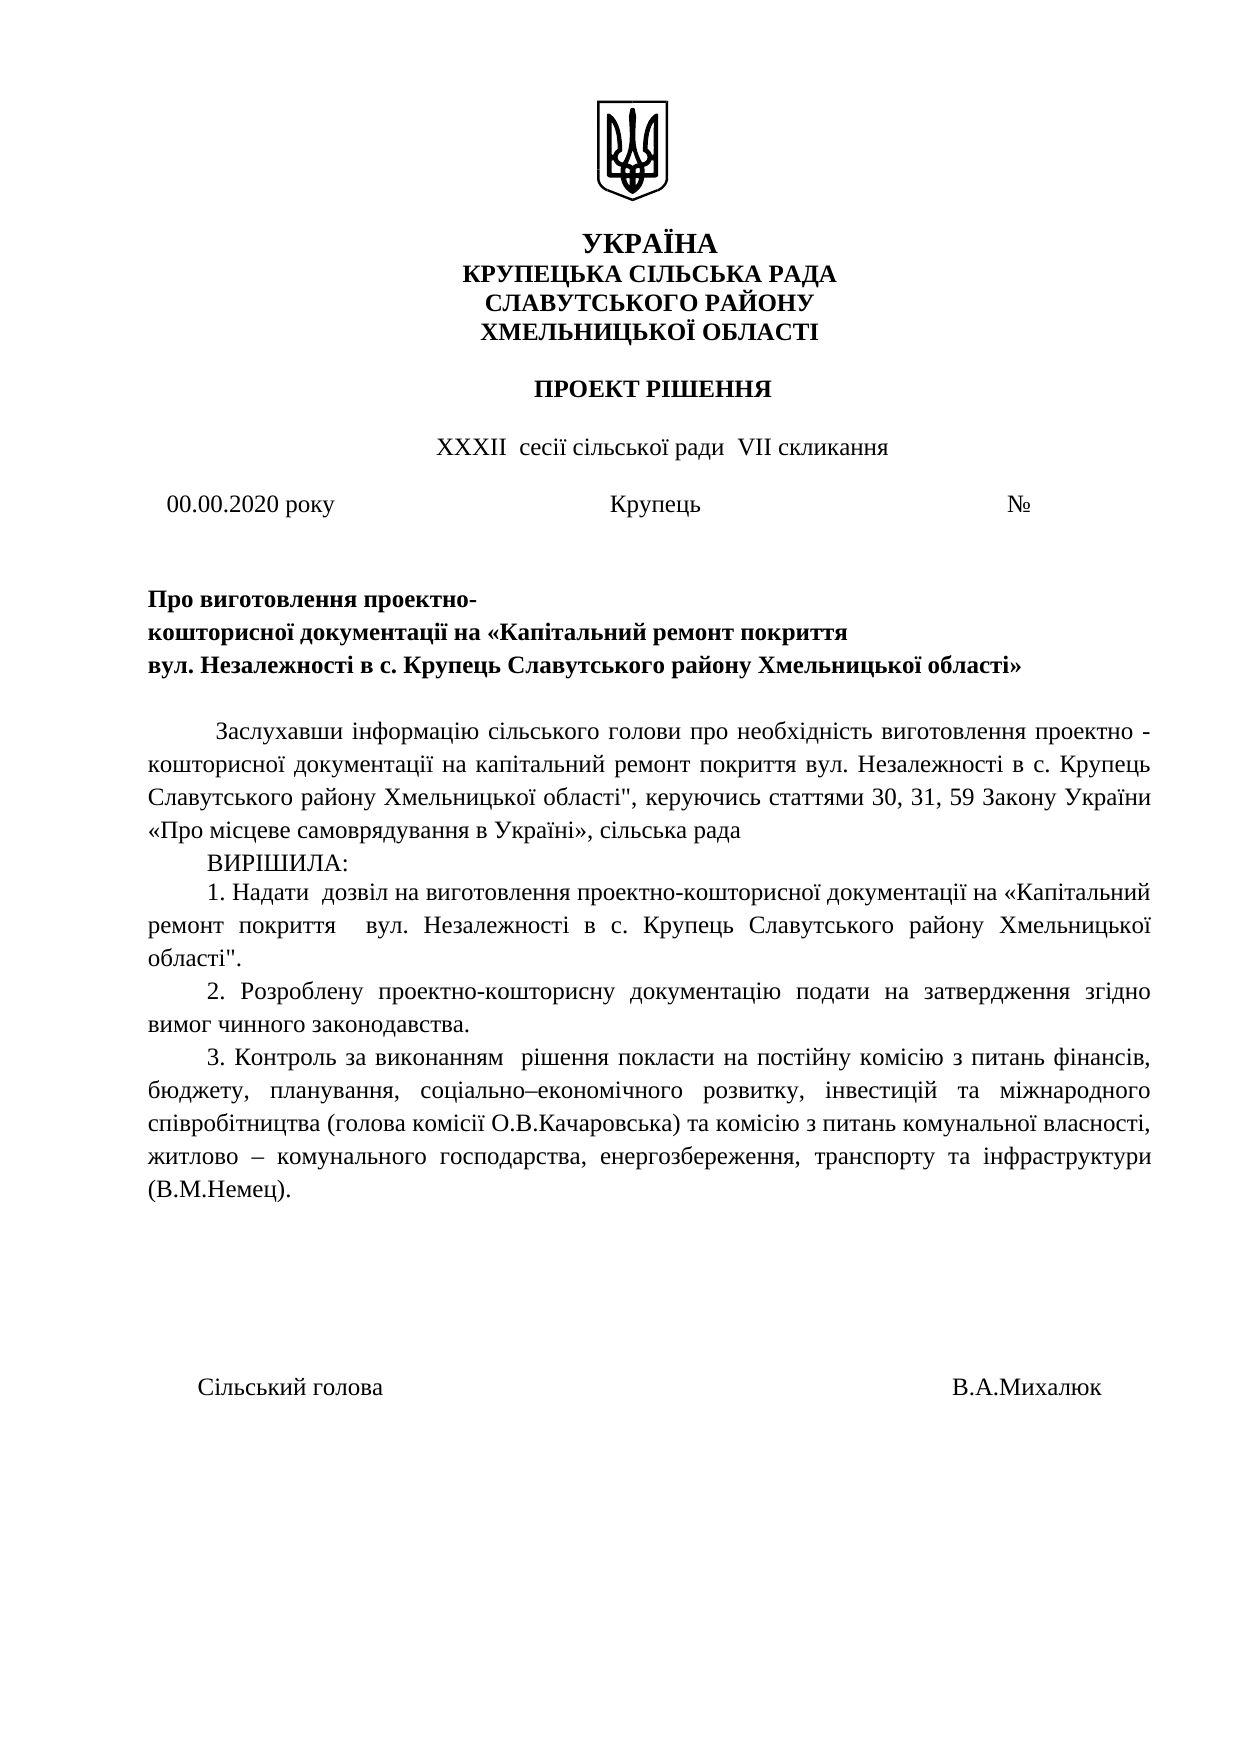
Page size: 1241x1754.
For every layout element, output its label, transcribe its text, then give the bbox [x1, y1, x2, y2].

text СЛАВУТСЬКОГО РАЙОНУ [148, 288, 1152, 317]
text Сільський голова В.А.Михалюк [148, 1372, 1152, 1401]
text ПРОЕКТ РІШЕННЯ [148, 374, 1152, 403]
text ХХХII сесії сільської ради VІІ скликання [148, 432, 1152, 461]
text вул. Незалежності в с. Крупець Славутського району Хмельницької області» [148, 650, 1152, 679]
text ВИРІШИЛА: [148, 848, 1152, 877]
text Про виготовлення проектно- [148, 584, 1152, 613]
text Заслухавши інформацію сільського голови про необхідність виготовлення проектно - кошторисної документації на капітальний ремонт покриття вул. Незалежності в с. Крупець Славутського району Хмельницької області", керуючись статтями 30, 31, 59 Закону України «Про місцеве самоврядування в Україні», сільська рада [148, 716, 1152, 844]
text КРУПЕЦЬКА СІЛЬСЬКА РАДА [148, 259, 1152, 288]
text кошторисної документації на «Капітальний ремонт покриття [148, 617, 1152, 646]
text 1. Надати дозвіл на виготовлення проектно-кошторисної документації на «Капітальний ремонт покриття вул. Незалежності в с. Крупець Славутського району Хмельницької області". [148, 877, 1152, 972]
text УКРАЇНА [148, 226, 1152, 259]
text ХМЕЛЬНИЦЬКОЇ ОБЛАСТІ [148, 317, 1152, 346]
text 3. Контроль за виконанням рішення покласти на постійну комісію з питань фінансів, бюджету, планування, соціально–економічного розвитку, інвестицій та міжнародного співробітництва (голова комісії О.В.Качаровська) та комісію з питань комунальної власності, житлово – комунального господарства, енергозбереження, транспорту та інфраструктури (В.М.Немец). [148, 1042, 1152, 1203]
text 2. Розроблену проектно-кошторисну документацію подати на затвердження згідно вимог чинного законодавства. [148, 976, 1152, 1038]
text 00.00.2020 року Крупець № [148, 489, 1152, 518]
